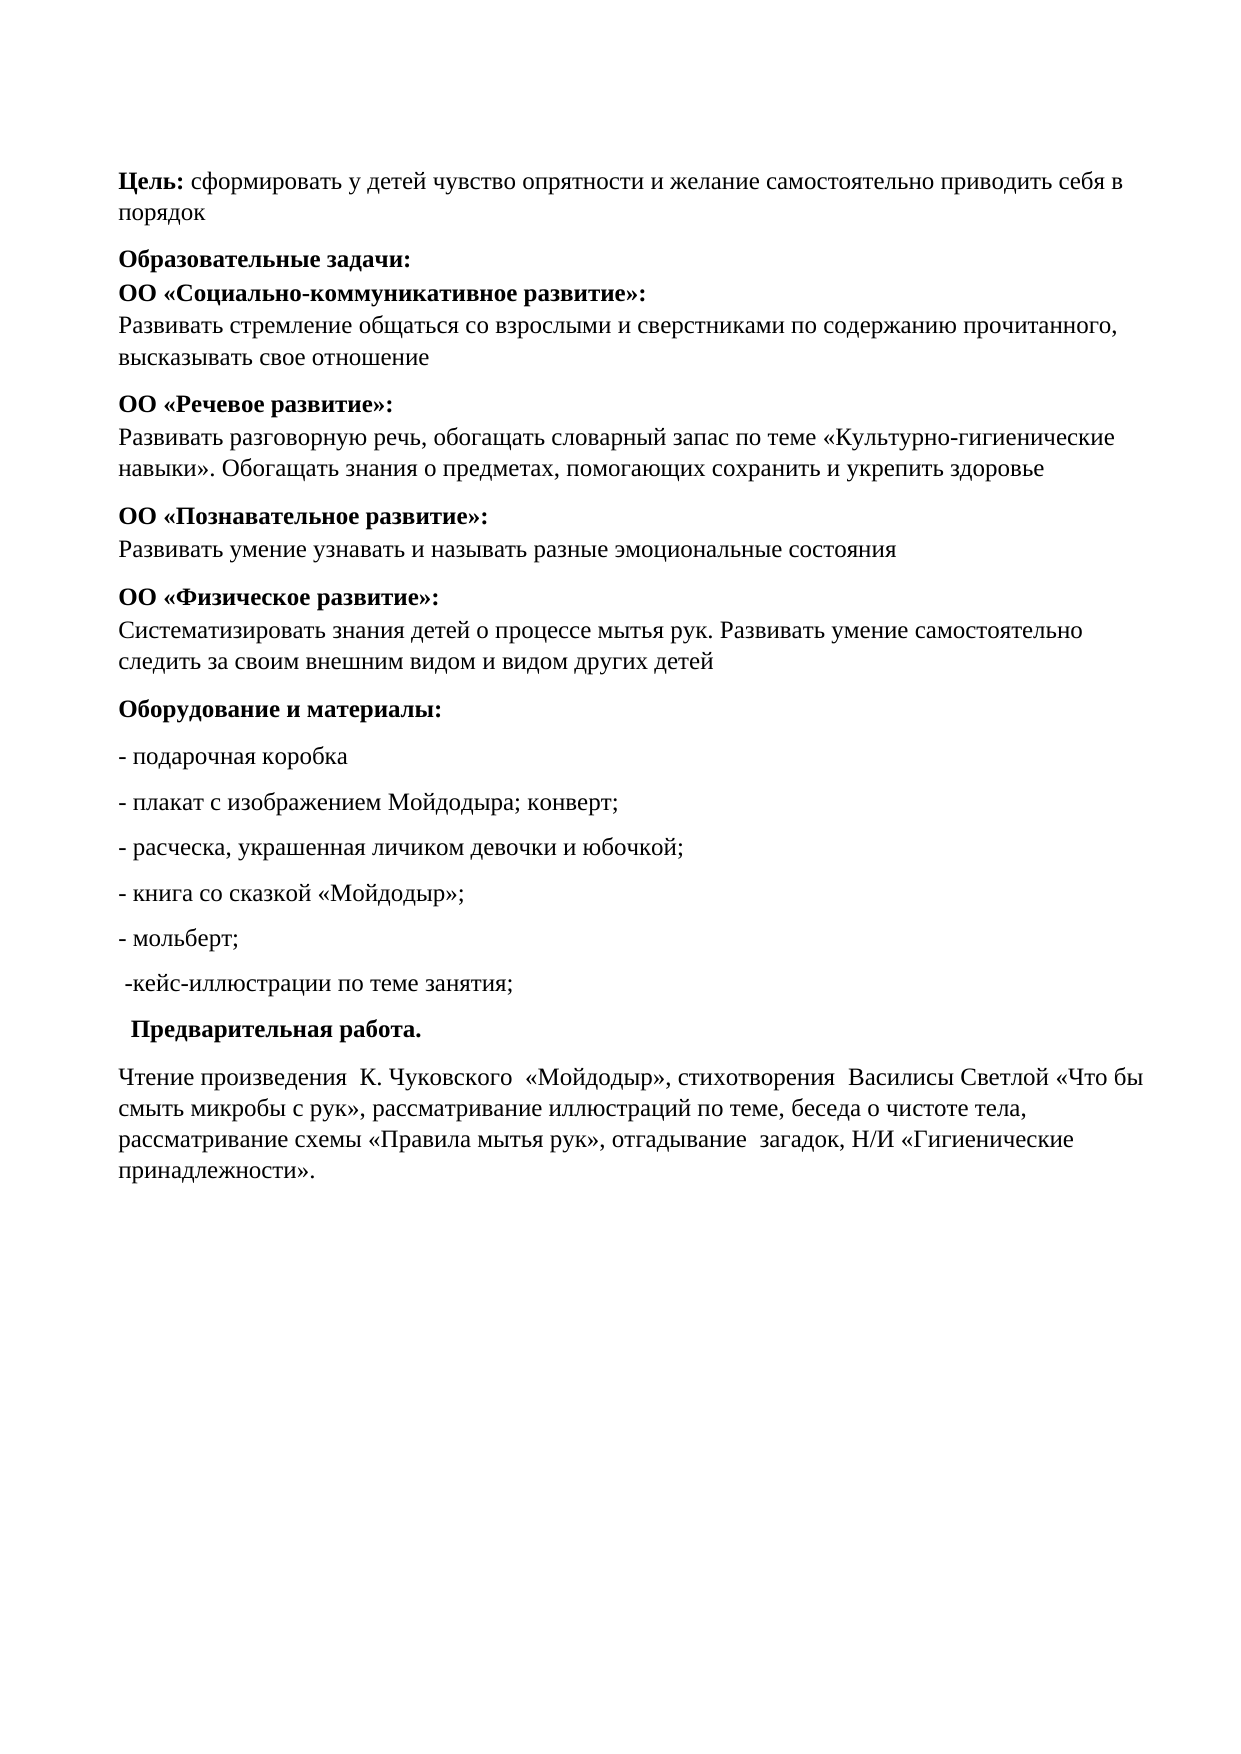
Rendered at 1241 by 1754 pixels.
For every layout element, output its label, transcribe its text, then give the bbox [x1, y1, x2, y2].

text Развивать разговорную речь, обогащать словарный запас по теме «Культурно-гигиенические навыки». Обогащать знания о предметах, помогающих сохранить и укрепить здоровье [118, 422, 1152, 482]
text -кейс-иллюстрации по теме занятия; [118, 968, 1152, 997]
text Развивать стремление общаться со взрослыми и сверстниками по содержанию прочитанного, высказывать свое отношение [118, 311, 1152, 370]
text - плакат с изображением Мойдодыра; конверт; [118, 787, 1152, 816]
text Систематизировать знания детей о процессе мытья рук. Развивать умение самостоятельно следить за своим внешним видом и видом других детей [118, 615, 1152, 675]
text - расческа, украшенная личиком девочки и юбочкой; [118, 832, 1152, 861]
text ОО «Познавательное развитие»: [118, 501, 1152, 530]
text Цель: сформировать у детей чувство опрятности и желание самостоятельно приводить себя в порядок [118, 166, 1152, 226]
text Образовательные задачи: [118, 244, 1152, 273]
text - мольберт; [118, 923, 1152, 952]
text ОО «Физическое развитие»: [118, 582, 1152, 611]
text - подарочная коробка [118, 741, 1152, 770]
text Оборудование и материалы: [118, 694, 1152, 722]
text ОО «Речевое развитие»: [118, 389, 1152, 418]
text Чтение произведения К. Чуковского «Мойдодыр», стихотворения Василисы Светлой «Что бы смыть микробы с рук», рассматривание иллюстраций по теме, беседа о чистоте тела, рассматривание схемы «Правила мытья рук», отгадывание загадок, Н/И «Гигиенические принадлежности». [118, 1062, 1152, 1214]
text ОО «Социально-коммуникативное развитие»: [118, 278, 1152, 306]
text - книга со сказкой «Мойдодыр»; [118, 878, 1152, 906]
text Развивать умение узнавать и называть разные эмоциональные состояния [118, 534, 1152, 563]
text Предварительная работа. [118, 1014, 1152, 1043]
